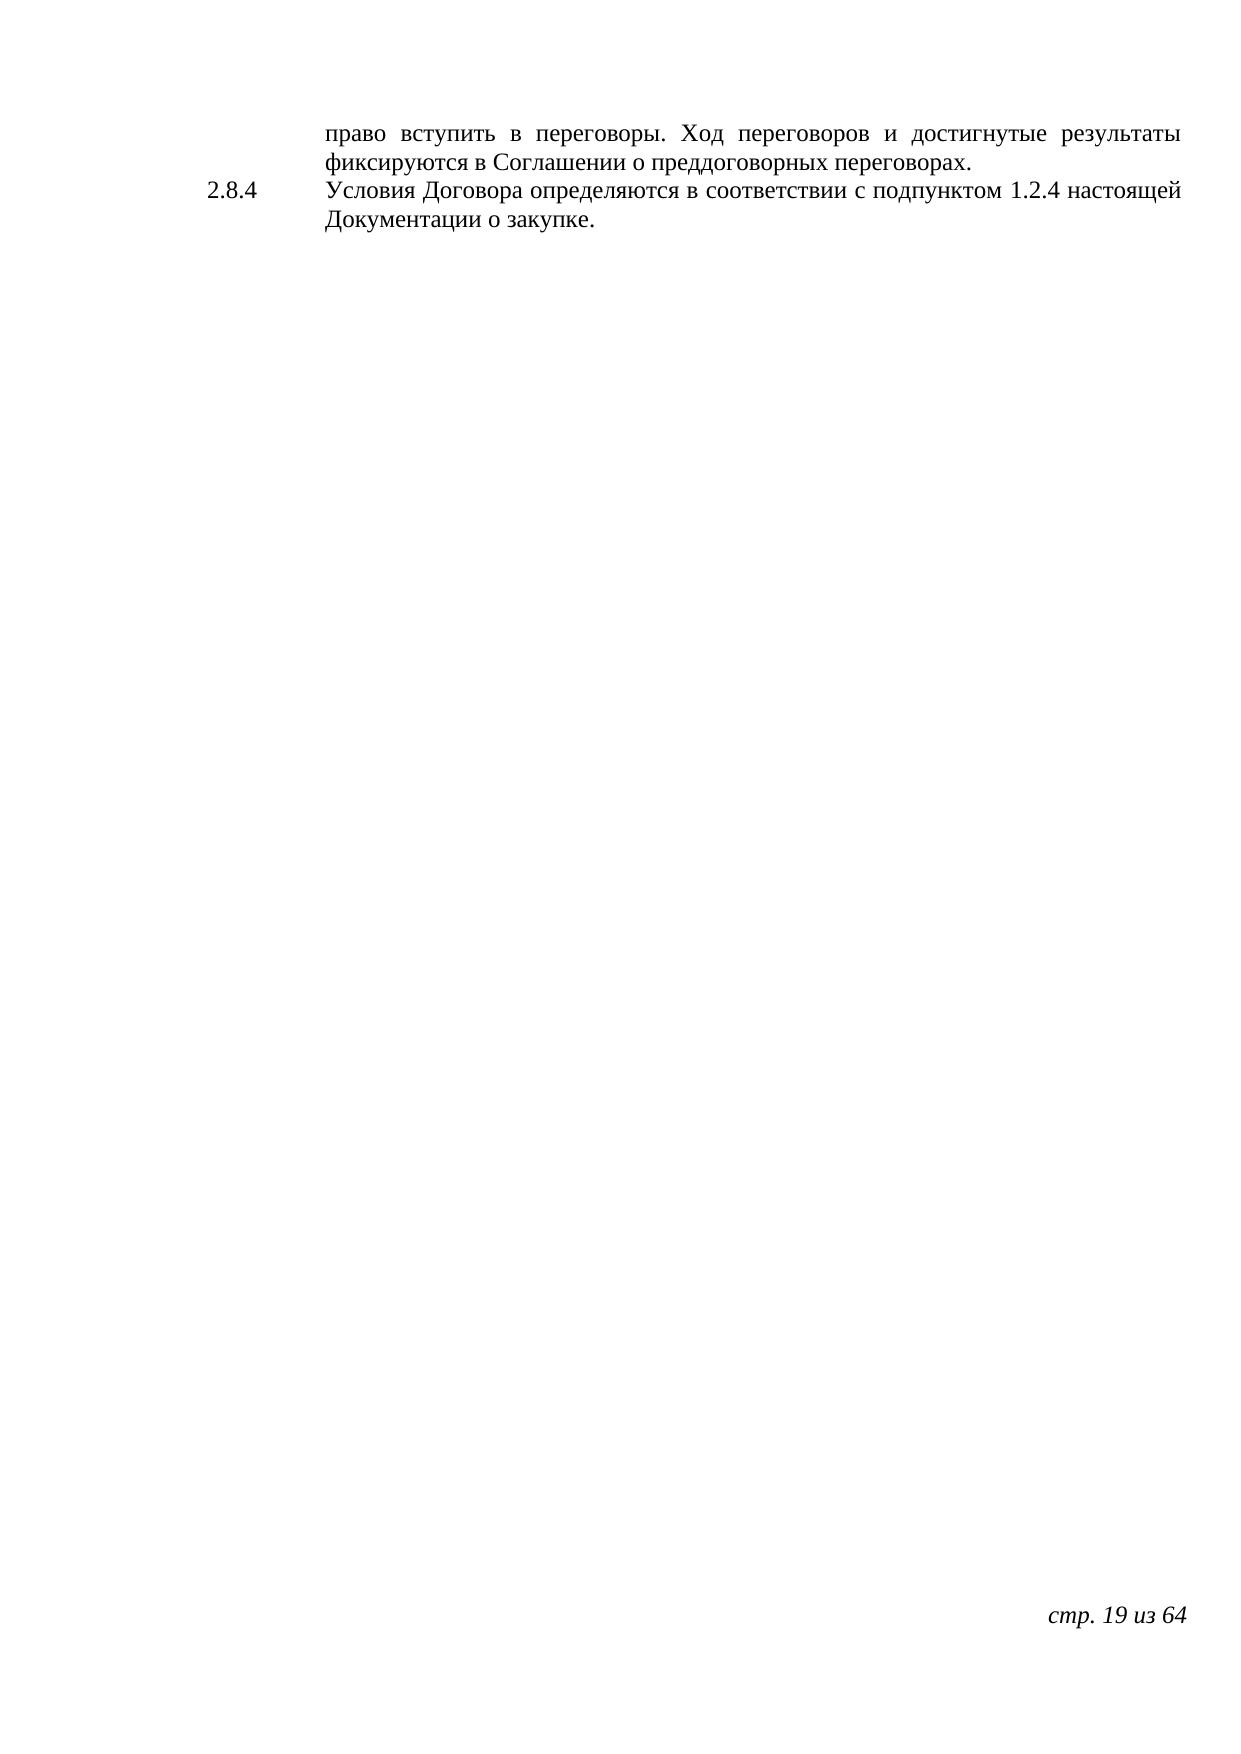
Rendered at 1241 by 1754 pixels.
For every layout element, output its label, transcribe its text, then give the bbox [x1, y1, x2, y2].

text Условия Договора определяются в соответствии с подпунктом 1.2.4 настоящей Документации о закупке. [207, 176, 1181, 233]
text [207, 118, 1181, 176]
